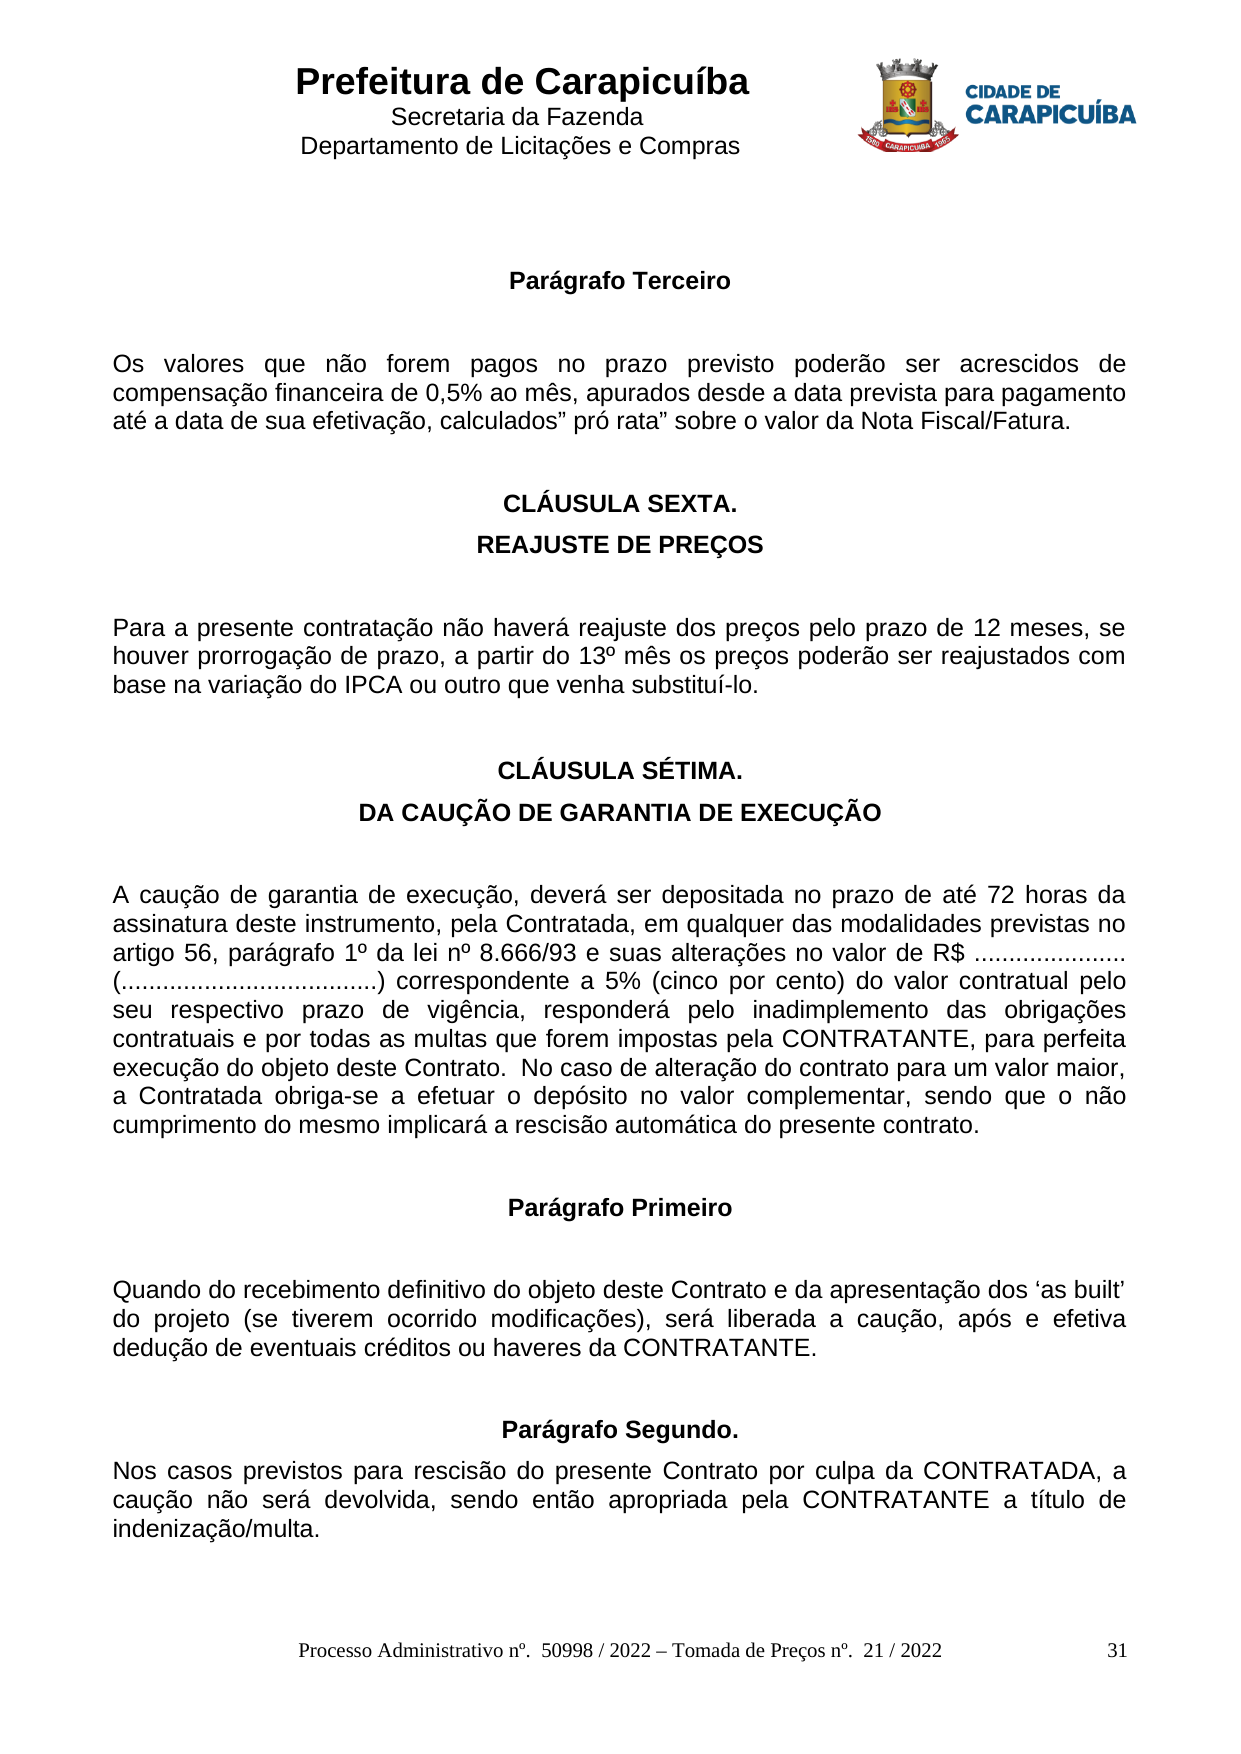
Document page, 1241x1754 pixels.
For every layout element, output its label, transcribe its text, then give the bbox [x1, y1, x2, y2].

text Parágrafo Primeiro [112, 1192, 1128, 1221]
text DA CAUÇÃO DE GARANTIA DE EXECUÇÃO [112, 797, 1128, 826]
text Parágrafo Terceiro [112, 266, 1128, 295]
text Nos casos previstos para rescisão do presente Contrato por culpa da CONTRATADA, a caução não será devolvida, sendo então apropriada pela CONTRATANTE a título de indenização/multa. [112, 1456, 1128, 1542]
text REAJUSTE DE PREÇOS [112, 530, 1128, 559]
text Quando do recebimento definitivo do objeto deste Contrato e da apresentação dos ‘as built’ do projeto (se tiverem ocorrido modificações), será liberada a caução, após e efetiva dedução de eventuais créditos ou haveres da CONTRATANTE. [112, 1275, 1128, 1361]
text Os valores que não forem pagos no prazo previsto poderão ser acrescidos de compensação financeira de 0,5% ao mês, apurados desde a data prevista para pagamento até a data de sua efetivação, calculados” pró rata” sobre o valor da Nota Fiscal/Fatura. [112, 349, 1128, 435]
text Para a presente contratação não haverá reajuste dos preços pelo prazo de 12 meses, se houver prorrogação de prazo, a partir do 13º mês os preços poderão ser reajustados com base na variação do IPCA ou outro que venha substituí-lo. [112, 612, 1128, 699]
text A caução de garantia de execução, deverá ser depositada no prazo de até 72 horas da assinatura deste instrumento, pela Contratada, em qualquer das modalidades previstas no artigo 56, parágrafo 1º da lei nº 8.666/93 e suas alterações no valor de R$ ...................... (.....................................) correspondente a 5% (cinco por cento) do valor contratual pelo seu respectivo prazo de vigência, responderá pelo inadimplemento das obrigações contratuais e por todas as multas que forem impostas pela CONTRATANTE, para perfeita execução do objeto deste Contrato. No caso de alteração do contrato para um valor maior, a Contratada obriga-se a efetuar o depósito no valor complementar, sendo que o não cumprimento do mesmo implicará a rescisão automática do presente contrato. [112, 880, 1128, 1139]
picture [857, 57, 1139, 152]
text Parágrafo Segundo. [112, 1415, 1128, 1444]
text CLÁUSULA SEXTA. [112, 489, 1128, 517]
text CLÁUSULA SÉTIMA. [112, 756, 1128, 785]
